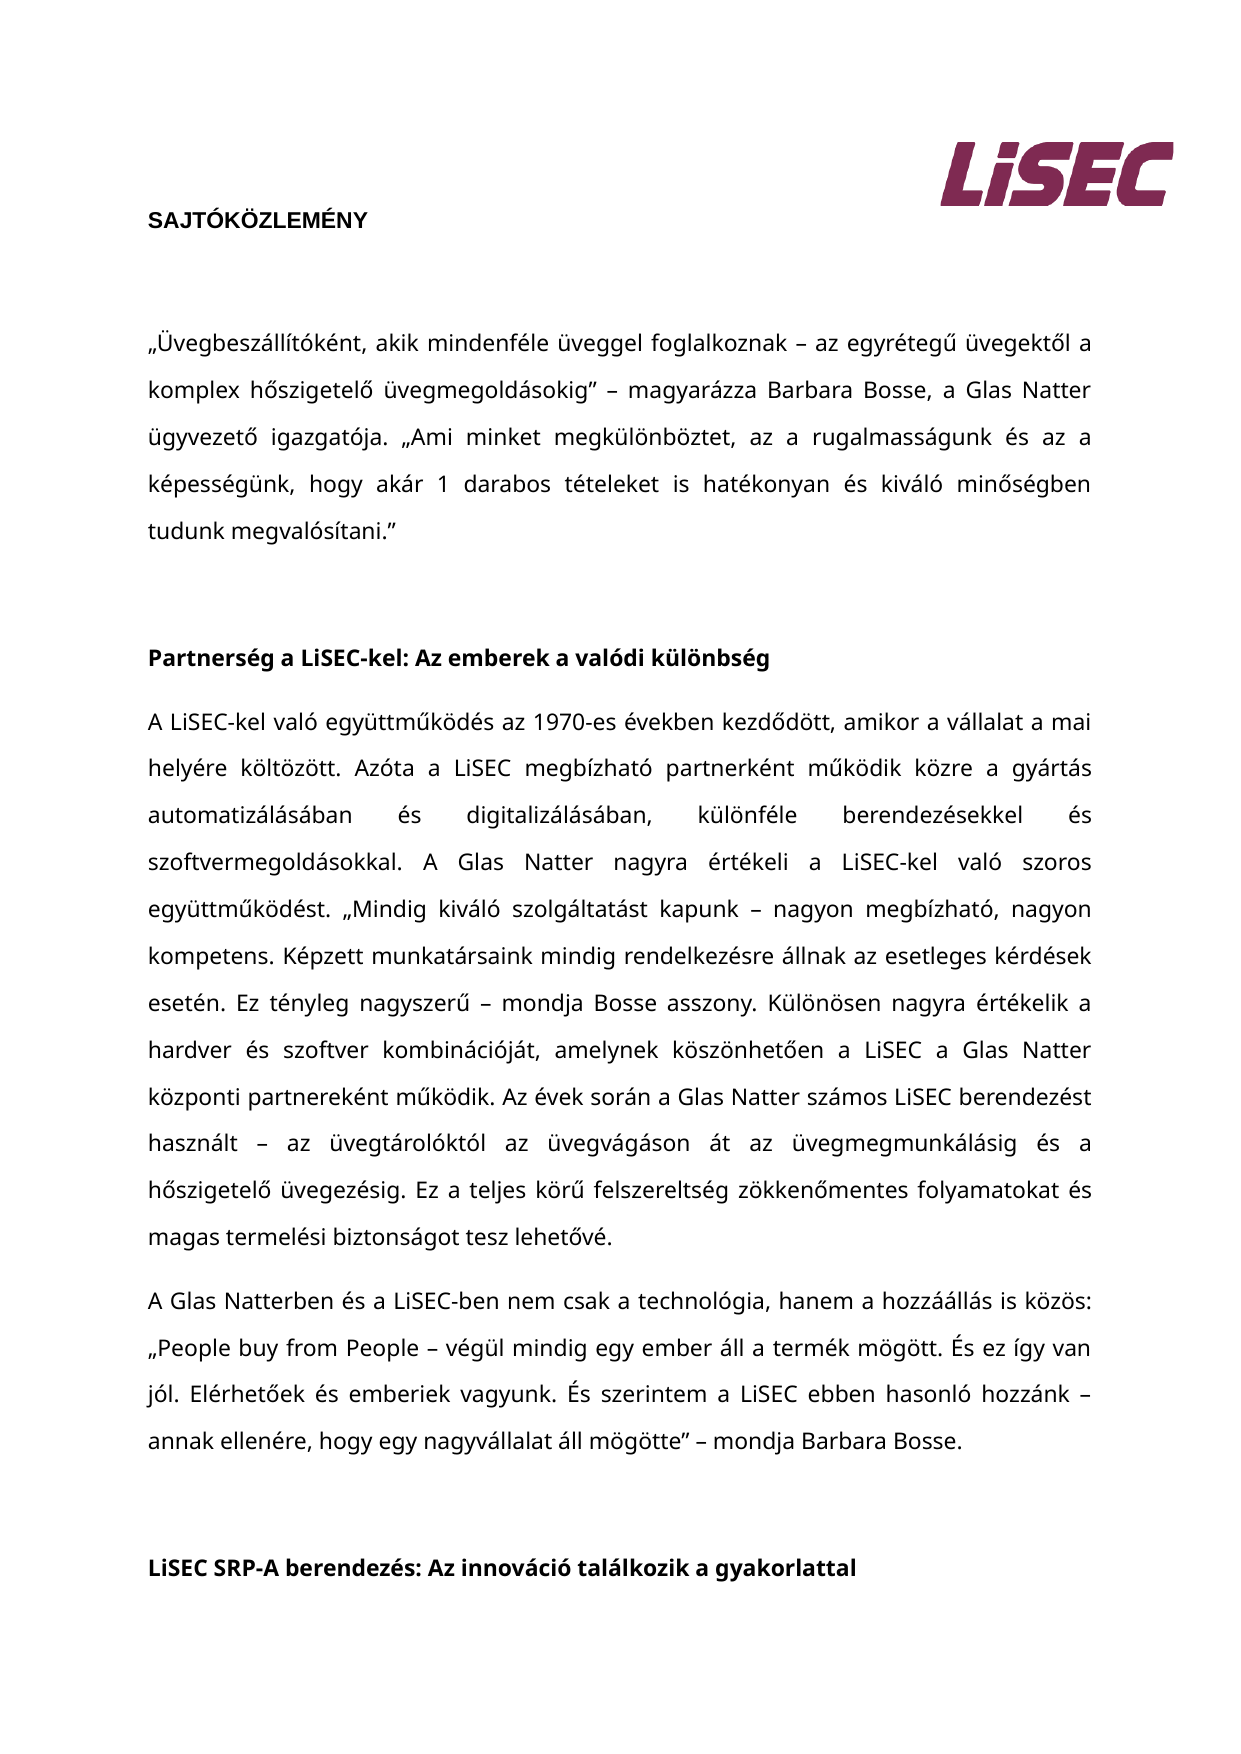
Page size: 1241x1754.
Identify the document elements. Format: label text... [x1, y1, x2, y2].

picture [939, 142, 1173, 205]
text A Glas Natterben és a LiSEC-ben nem csak a technológia, hanem a hozzáállás is közös: „People buy from People – végül mindig egy ember áll a termék mögött. És ez így van jól. Elérhetőek és emberiek vagyunk. És szerintem a LiSEC ebben hasonló hozzánk – annak ellenére, hogy egy nagyvállalat áll mögötte” – mondja Barbara Bosse. [148, 1285, 1093, 1457]
text A LiSEC-kel való együttműködés az 1970-es években kezdődött, amikor a vállalat a mai helyére költözött. Azóta a LiSEC megbízható partnerként működik közre a gyártás automatizálásában és digitalizálásában, különféle berendezésekkel és szoftvermegoldásokkal. A Glas Natter nagyra értékeli a LiSEC-kel való szoros együttműködést. „Mindig kiváló szolgáltatást kapunk – nagyon megbízható, nagyon kompetens. Képzett munkatársaink mindig rendelkezésre állnak az esetleges kérdések esetén. Ez tényleg nagyszerű – mondja Bosse asszony. Különösen nagyra értékelik a hardver és szoftver kombinációját, amelynek köszönhetően a LiSEC a Glas Natter központi partnereként működik. Az évek során a Glas Natter számos LiSEC berendezést használt – az üvegtárolóktól az üvegvágáson át az üvegmegmunkálásig és a hőszigetelő üvegezésig. Ez a teljes körű felszereltség zökkenőmentes folyamatokat és magas termelési biztonságot tesz lehetővé. [148, 706, 1093, 1252]
text LiSEC SRP-A berendezés: Az innováció találkozik a gyakorlattal [148, 1552, 1093, 1584]
text „Üvegbeszállítóként, akik mindenféle üveggel foglalkoznak – az egyrétegű üvegektől a komplex hőszigetelő üvegmegoldásokig” – magyarázza Barbara Bosse, a Glas Natter ügyvezető igazgatója. „Ami minket megkülönböztet, az a rugalmasságunk és az a képességünk, hogy akár 1 darabos tételeket is hatékonyan és kiváló minőségben tudunk megvalósítani.” [148, 327, 1093, 546]
text Partnerség a LiSEC-kel: Az emberek a valódi különbség [148, 642, 1093, 673]
